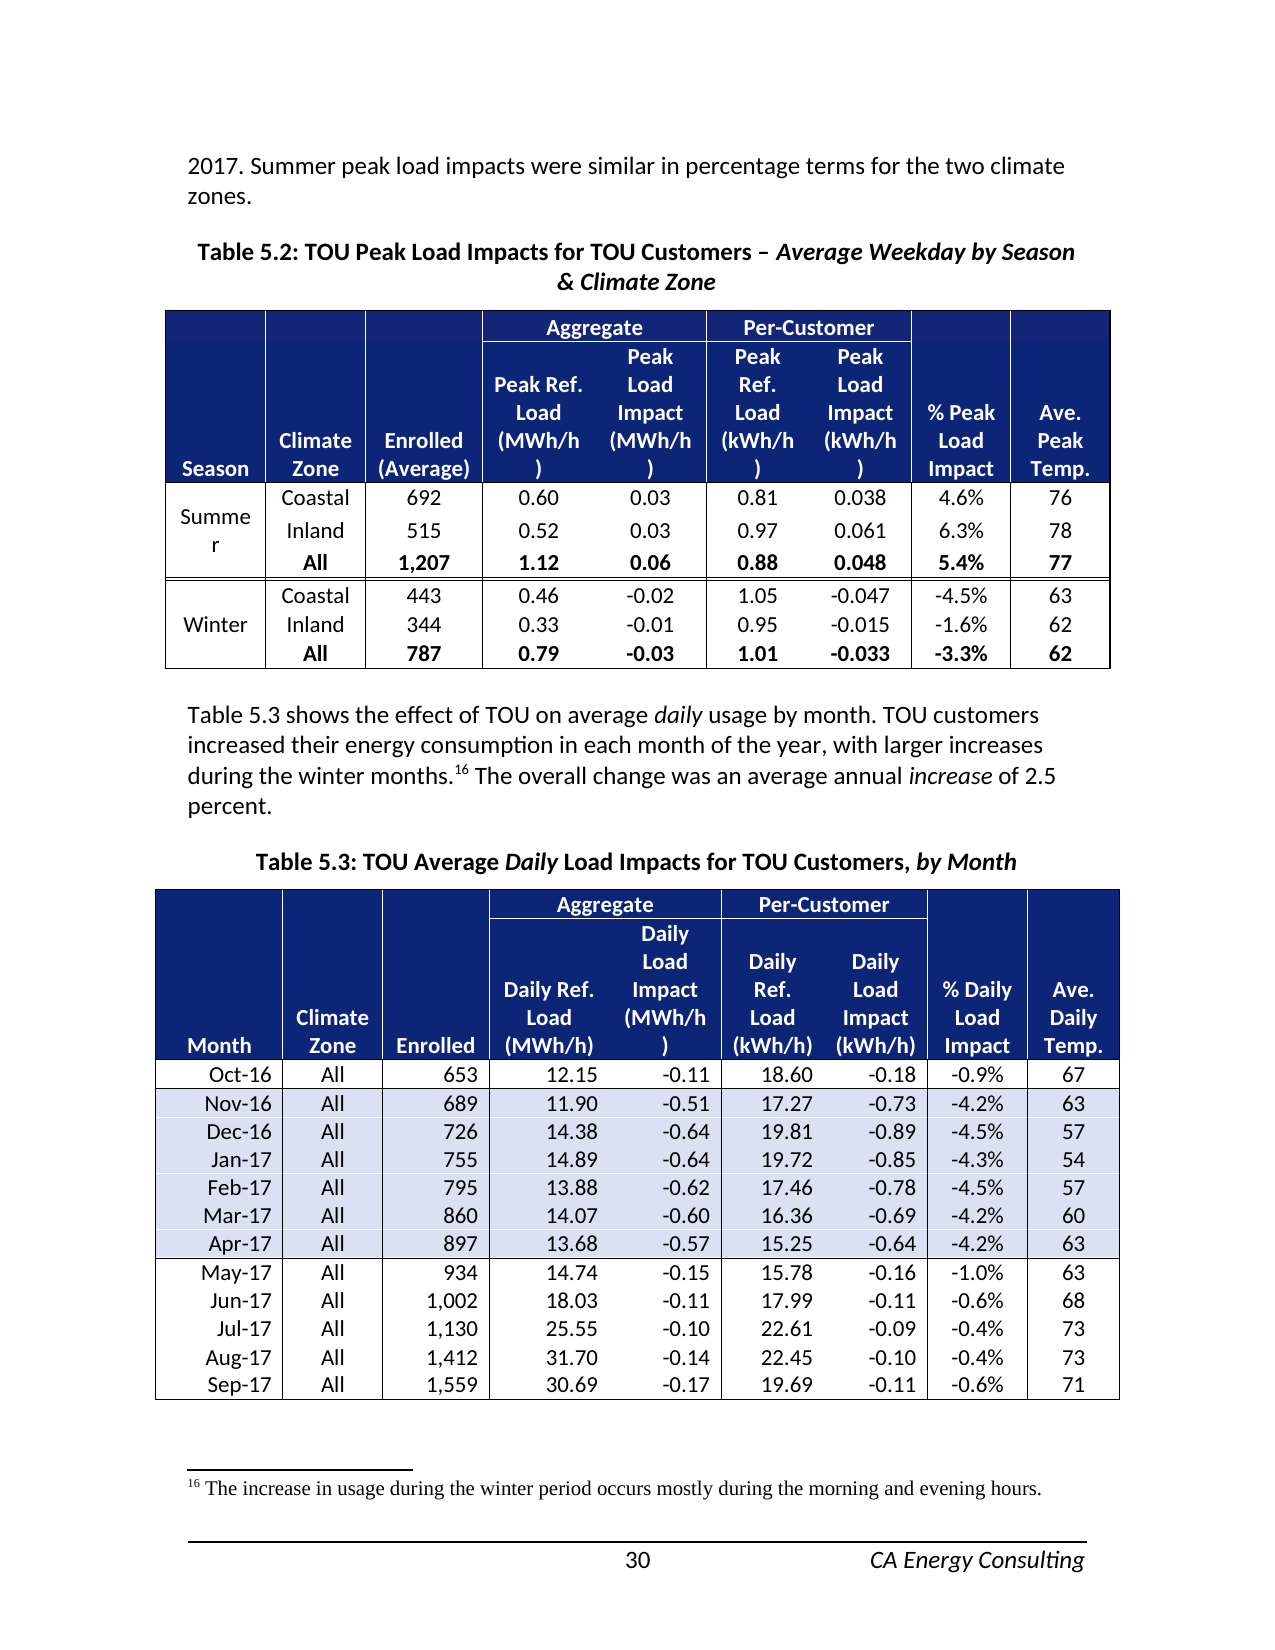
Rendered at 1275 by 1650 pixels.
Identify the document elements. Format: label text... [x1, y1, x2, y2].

table_cell -0.15 [609, 1259, 721, 1287]
table_cell Jul-17 [156, 1315, 282, 1343]
table_cell -1.0% [928, 1259, 1027, 1287]
table_cell -0.03 [594, 638, 706, 667]
table_cell 653 [383, 1060, 489, 1088]
table_cell 1,559 [383, 1371, 489, 1399]
table_cell -4.2% [928, 1230, 1027, 1257]
table_cell 0.061 [809, 511, 911, 544]
text Table 5.3: TOU Average Daily Load Impacts for TOU Customers, by Month [187, 846, 1087, 877]
table_cell 0.97 [707, 511, 809, 544]
table_cell -4.5% [912, 581, 1010, 609]
table_cell 795 [383, 1174, 489, 1201]
table_cell -0.033 [809, 638, 911, 667]
table_cell Daily Load Impact (kWh/h) [824, 919, 927, 1059]
table_cell Jun-17 [156, 1287, 282, 1314]
table_cell 0.038 [809, 483, 911, 511]
table_cell 22.61 [722, 1315, 824, 1343]
table_cell -0.16 [824, 1259, 927, 1287]
table_cell Jan-17 [156, 1145, 282, 1173]
table_cell 1.05 [707, 581, 809, 609]
table_cell -0.51 [609, 1089, 721, 1117]
table_header Per-Customer [722, 890, 927, 918]
table_cell 692 [366, 483, 482, 511]
table_cell 344 [366, 609, 482, 638]
table_cell Daily Ref. Load (kWh/h) [722, 919, 824, 1059]
table_cell All [283, 1201, 382, 1229]
table_header Per-Customer [707, 311, 911, 341]
table_cell -0.11 [609, 1287, 721, 1314]
table_cell 755 [383, 1145, 489, 1173]
table_cell -0.11 [609, 1060, 721, 1088]
table_cell -0.09 [824, 1315, 927, 1343]
table_cell -0.11 [824, 1371, 927, 1399]
table_cell -0.69 [824, 1201, 927, 1229]
table_cell Apr-17 [156, 1230, 282, 1257]
table_cell 11.90 [490, 1089, 609, 1117]
table_cell 1,412 [383, 1343, 489, 1371]
table_cell -0.11 [824, 1287, 927, 1314]
table_cell All [283, 1230, 382, 1257]
table_cell Dec-16 [156, 1118, 282, 1145]
table_cell 934 [383, 1259, 489, 1287]
table_cell 76 [1011, 483, 1109, 511]
table_cell 18.03 [490, 1287, 609, 1314]
table_header [366, 311, 482, 341]
table_cell -0.57 [609, 1230, 721, 1257]
table_cell Feb-17 [156, 1174, 282, 1201]
table_cell Nov-16 [156, 1089, 282, 1117]
table_cell All [283, 1145, 382, 1173]
table_cell -0.64 [609, 1118, 721, 1145]
table_cell 18.60 [722, 1060, 824, 1088]
table_cell 0.81 [707, 483, 809, 511]
table_cell -1.6% [912, 609, 1010, 638]
table_cell -0.10 [824, 1343, 927, 1371]
table_cell Daily Load Impact (MWh/h) [609, 919, 721, 1059]
table_cell 17.99 [722, 1287, 824, 1314]
table_cell 25.55 [490, 1315, 609, 1343]
table_cell 15.78 [722, 1259, 824, 1287]
table_cell 0.95 [707, 609, 809, 638]
table_cell 689 [383, 1089, 489, 1117]
table_cell Coastal [266, 483, 365, 511]
text Table 5.3 shows the effect of TOU on average daily usage by month. TOU customers increased their energy consumption in each month of the year, with larger increases during the winter months. The overall change was an average annual increase of 2.5 percent. [187, 699, 1087, 821]
table_cell -4.3% [928, 1145, 1027, 1173]
table_header [1011, 311, 1109, 341]
table_cell -0.64 [824, 1230, 927, 1257]
table_cell All [266, 544, 365, 577]
table_cell 0.33 [483, 609, 594, 638]
table_cell 17.46 [722, 1174, 824, 1201]
table_header [383, 890, 489, 918]
table_cell -0.85 [824, 1145, 927, 1173]
table_cell -0.89 [824, 1118, 927, 1145]
table_cell May-17 [156, 1259, 282, 1287]
table_cell -0.9% [928, 1060, 1027, 1088]
table_header [156, 890, 282, 918]
table_cell -3.3% [912, 638, 1010, 667]
table_header [928, 890, 1027, 918]
table_cell -0.18 [824, 1060, 927, 1088]
table_cell % Peak Load Impact [912, 341, 1010, 482]
table_cell 726 [383, 1118, 489, 1145]
table_cell -0.64 [609, 1145, 721, 1173]
table_cell 63 [1011, 581, 1109, 609]
table_header [266, 311, 365, 341]
table_cell 787 [366, 638, 482, 667]
table_cell 73 [1028, 1343, 1119, 1371]
table_cell -4.5% [928, 1174, 1027, 1201]
table_cell -0.6% [928, 1287, 1027, 1314]
table_cell 1,002 [383, 1287, 489, 1314]
table_cell -0.015 [809, 609, 911, 638]
table_cell 12.15 [490, 1060, 609, 1088]
table_cell Oct-16 [156, 1060, 282, 1088]
table_cell 6.3% [912, 511, 1010, 544]
table_cell All [283, 1060, 382, 1088]
table_header [283, 890, 382, 918]
table_cell Climate Zone [266, 341, 365, 482]
table_cell 15.25 [722, 1230, 824, 1257]
table_cell % Daily Load Impact [928, 918, 1027, 1059]
table_cell 62 [1011, 638, 1109, 667]
table_cell 13.88 [490, 1174, 609, 1201]
table_cell 13.68 [490, 1230, 609, 1257]
table_cell -4.2% [928, 1201, 1027, 1229]
table_cell 63 [1028, 1230, 1119, 1257]
table_cell 515 [366, 511, 482, 544]
table_cell Aug-17 [156, 1343, 282, 1371]
table_cell 67 [1028, 1060, 1119, 1088]
table_cell All [283, 1174, 382, 1201]
table_cell -0.14 [609, 1343, 721, 1371]
table_cell 1.12 [483, 544, 594, 577]
table_cell -4.5% [928, 1118, 1027, 1145]
table_cell 0.46 [483, 581, 594, 609]
table_cell 62 [1011, 609, 1109, 638]
table_cell 19.72 [722, 1145, 824, 1173]
table_cell 57 [1028, 1118, 1119, 1145]
table_cell 0.88 [707, 544, 809, 577]
table_header [166, 311, 265, 341]
table_cell Peak Load Impact (kWh/h) [809, 342, 911, 482]
table_cell Climate Zone [283, 918, 382, 1059]
table_cell 63 [1028, 1089, 1119, 1117]
table_cell 63 [1028, 1259, 1119, 1287]
table_cell Inland [266, 609, 365, 638]
table_cell 897 [383, 1230, 489, 1257]
table_cell 0.60 [483, 483, 594, 511]
table_cell 60 [1028, 1201, 1119, 1229]
table_cell 0.03 [594, 483, 706, 511]
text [187, 150, 1087, 211]
table_header Aggregate [490, 890, 721, 918]
table_cell -0.62 [609, 1174, 721, 1201]
table_cell 14.07 [490, 1201, 609, 1229]
table_cell -0.4% [928, 1343, 1027, 1371]
table_cell -0.17 [609, 1371, 721, 1399]
table_cell Peak Load Impact (MWh/h) [594, 342, 706, 482]
table_cell -0.01 [594, 609, 706, 638]
table_cell 73 [1028, 1315, 1119, 1343]
table_cell Daily Ref. Load (MWh/h) [490, 919, 609, 1059]
table_cell 0.06 [594, 544, 706, 577]
table_cell Winter [166, 581, 265, 667]
table_cell All [283, 1089, 382, 1117]
table_cell 14.74 [490, 1259, 609, 1287]
table_cell All [283, 1118, 382, 1145]
table_cell -0.02 [594, 581, 706, 609]
table_cell Peak Ref. Load (kWh/h) [707, 342, 809, 482]
table_cell 860 [383, 1201, 489, 1229]
table_cell 31.70 [490, 1343, 609, 1371]
table_cell Coastal [266, 581, 365, 609]
table_cell -0.73 [824, 1089, 927, 1117]
table_cell All [283, 1371, 382, 1399]
table_cell 77 [1011, 544, 1109, 577]
table_cell -4.2% [928, 1089, 1027, 1117]
table_cell -0.4% [928, 1315, 1027, 1343]
table_cell All [283, 1259, 382, 1287]
table_cell -0.78 [824, 1174, 927, 1201]
table_cell 0.048 [809, 544, 911, 577]
table_cell 22.45 [722, 1343, 824, 1371]
table_cell Summer [166, 483, 265, 577]
table_header Aggregate [483, 311, 706, 341]
table_cell All [283, 1343, 382, 1371]
table_cell Mar-17 [156, 1201, 282, 1229]
table_cell 19.81 [722, 1118, 824, 1145]
table_cell 19.69 [722, 1371, 824, 1399]
table_cell All [266, 638, 365, 667]
text Table 5.2: TOU Peak Load Impacts for TOU Customers – Average Weekday by Season & Climate Zone [187, 236, 1087, 297]
table_cell 16.36 [722, 1201, 824, 1229]
table_cell Enrolled [383, 918, 489, 1059]
table_cell 1.01 [707, 638, 809, 667]
table_cell 14.89 [490, 1145, 609, 1173]
table_cell 0.03 [594, 511, 706, 544]
table_cell 1,207 [366, 544, 482, 577]
table_cell 17.27 [722, 1089, 824, 1117]
table_cell All [283, 1287, 382, 1314]
table_cell Enrolled (Average) [366, 341, 482, 482]
table_header [912, 311, 1010, 341]
table_cell Peak Ref. Load (MWh/h) [483, 342, 594, 482]
table_cell 78 [1011, 511, 1109, 544]
table_cell 71 [1028, 1371, 1119, 1399]
table_cell -0.047 [809, 581, 911, 609]
table_cell 5.4% [912, 544, 1010, 577]
table_cell 30.69 [490, 1371, 609, 1399]
table_cell 443 [366, 581, 482, 609]
table_cell Month [156, 918, 282, 1059]
table_cell -0.60 [609, 1201, 721, 1229]
table_cell 4.6% [912, 483, 1010, 511]
table_cell 57 [1028, 1174, 1119, 1201]
table_cell -0.6% [928, 1371, 1027, 1399]
table_cell 0.79 [483, 638, 594, 667]
table_cell Ave. Daily Temp. [1028, 918, 1119, 1059]
table_cell Sep-17 [156, 1371, 282, 1399]
table_cell 0.52 [483, 511, 594, 544]
table_cell 68 [1028, 1287, 1119, 1314]
table_cell -0.10 [609, 1315, 721, 1343]
table_header [1028, 890, 1119, 918]
table_cell 54 [1028, 1145, 1119, 1173]
table_cell All [283, 1315, 382, 1343]
table_cell Season [166, 341, 265, 482]
table_cell 14.38 [490, 1118, 609, 1145]
table_cell Inland [266, 511, 365, 544]
table_cell Ave. Peak Temp. [1011, 341, 1109, 482]
table_cell 1,130 [383, 1315, 489, 1343]
